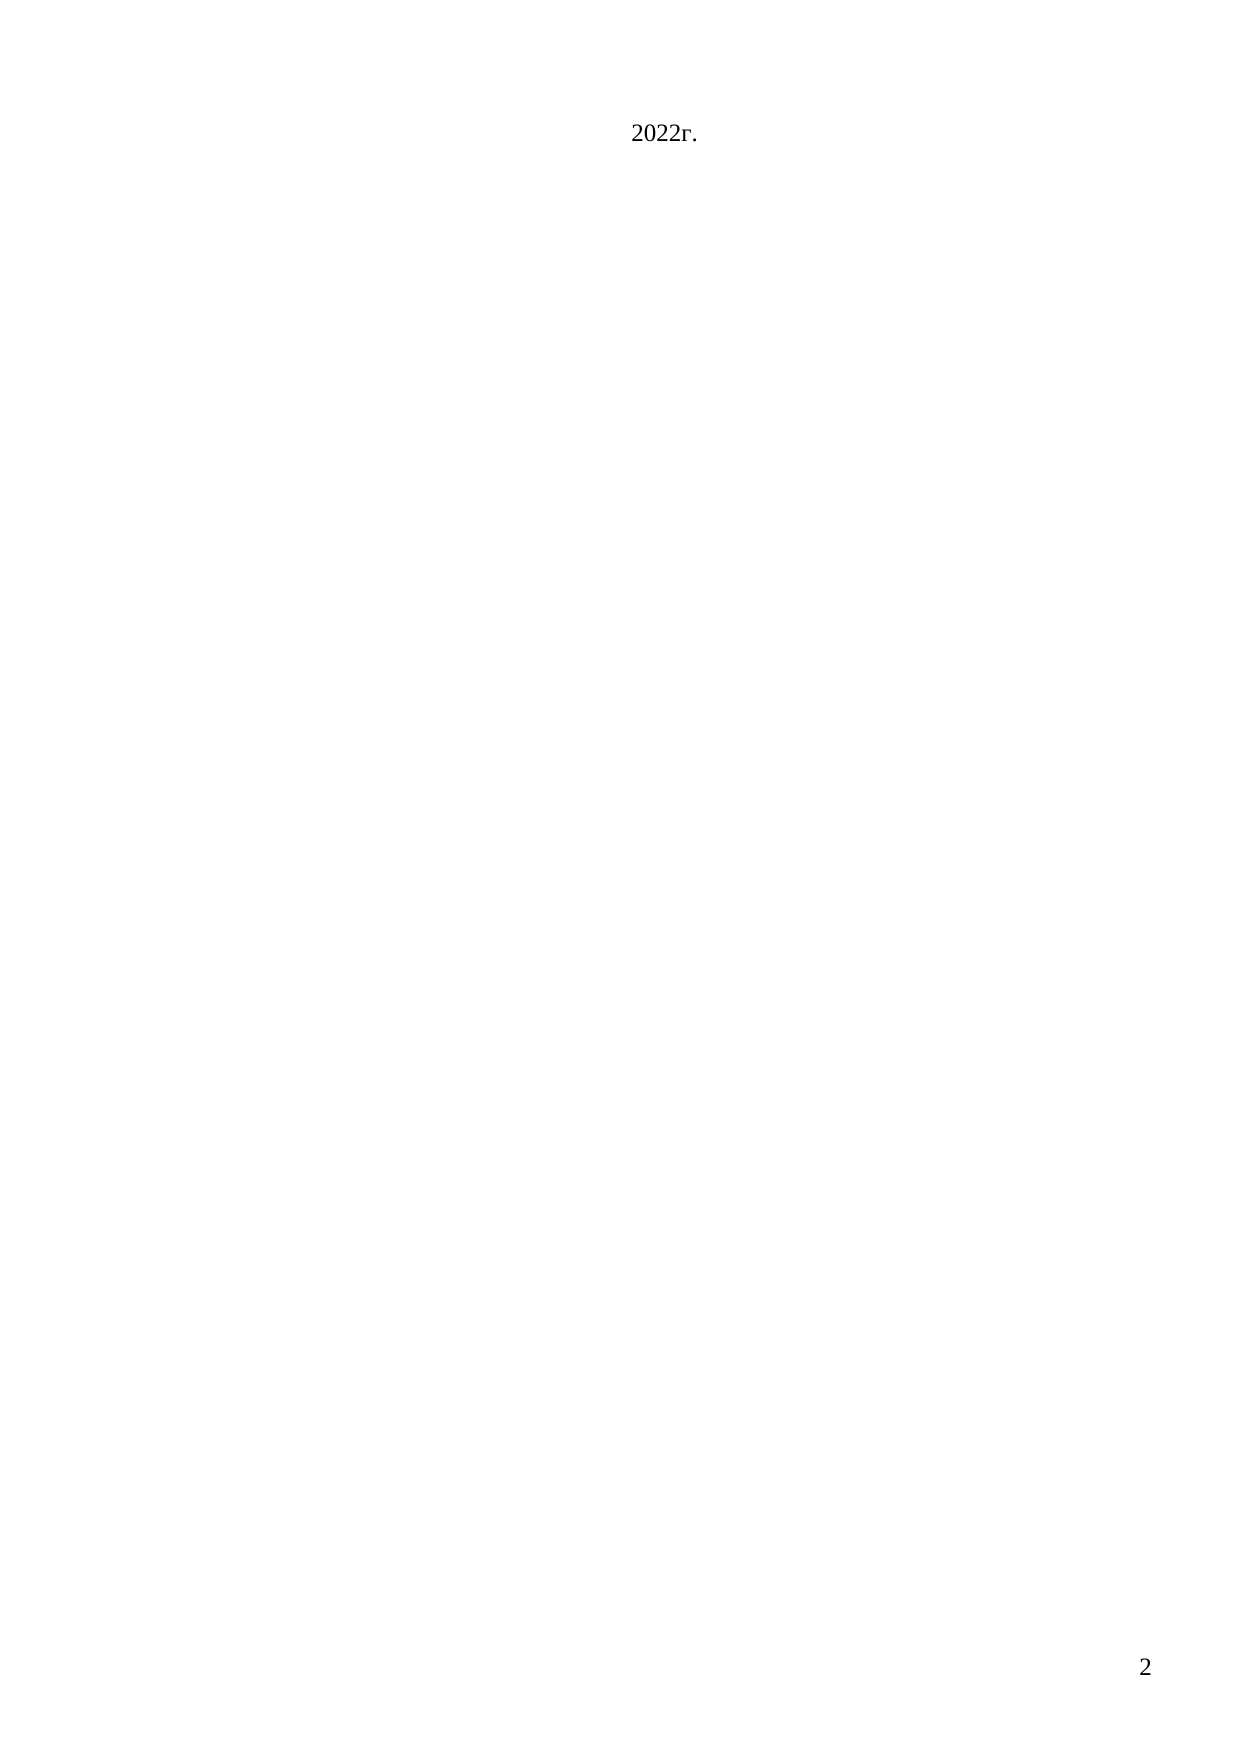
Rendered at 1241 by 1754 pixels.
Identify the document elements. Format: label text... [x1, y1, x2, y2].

text 2022г. [177, 118, 1152, 147]
